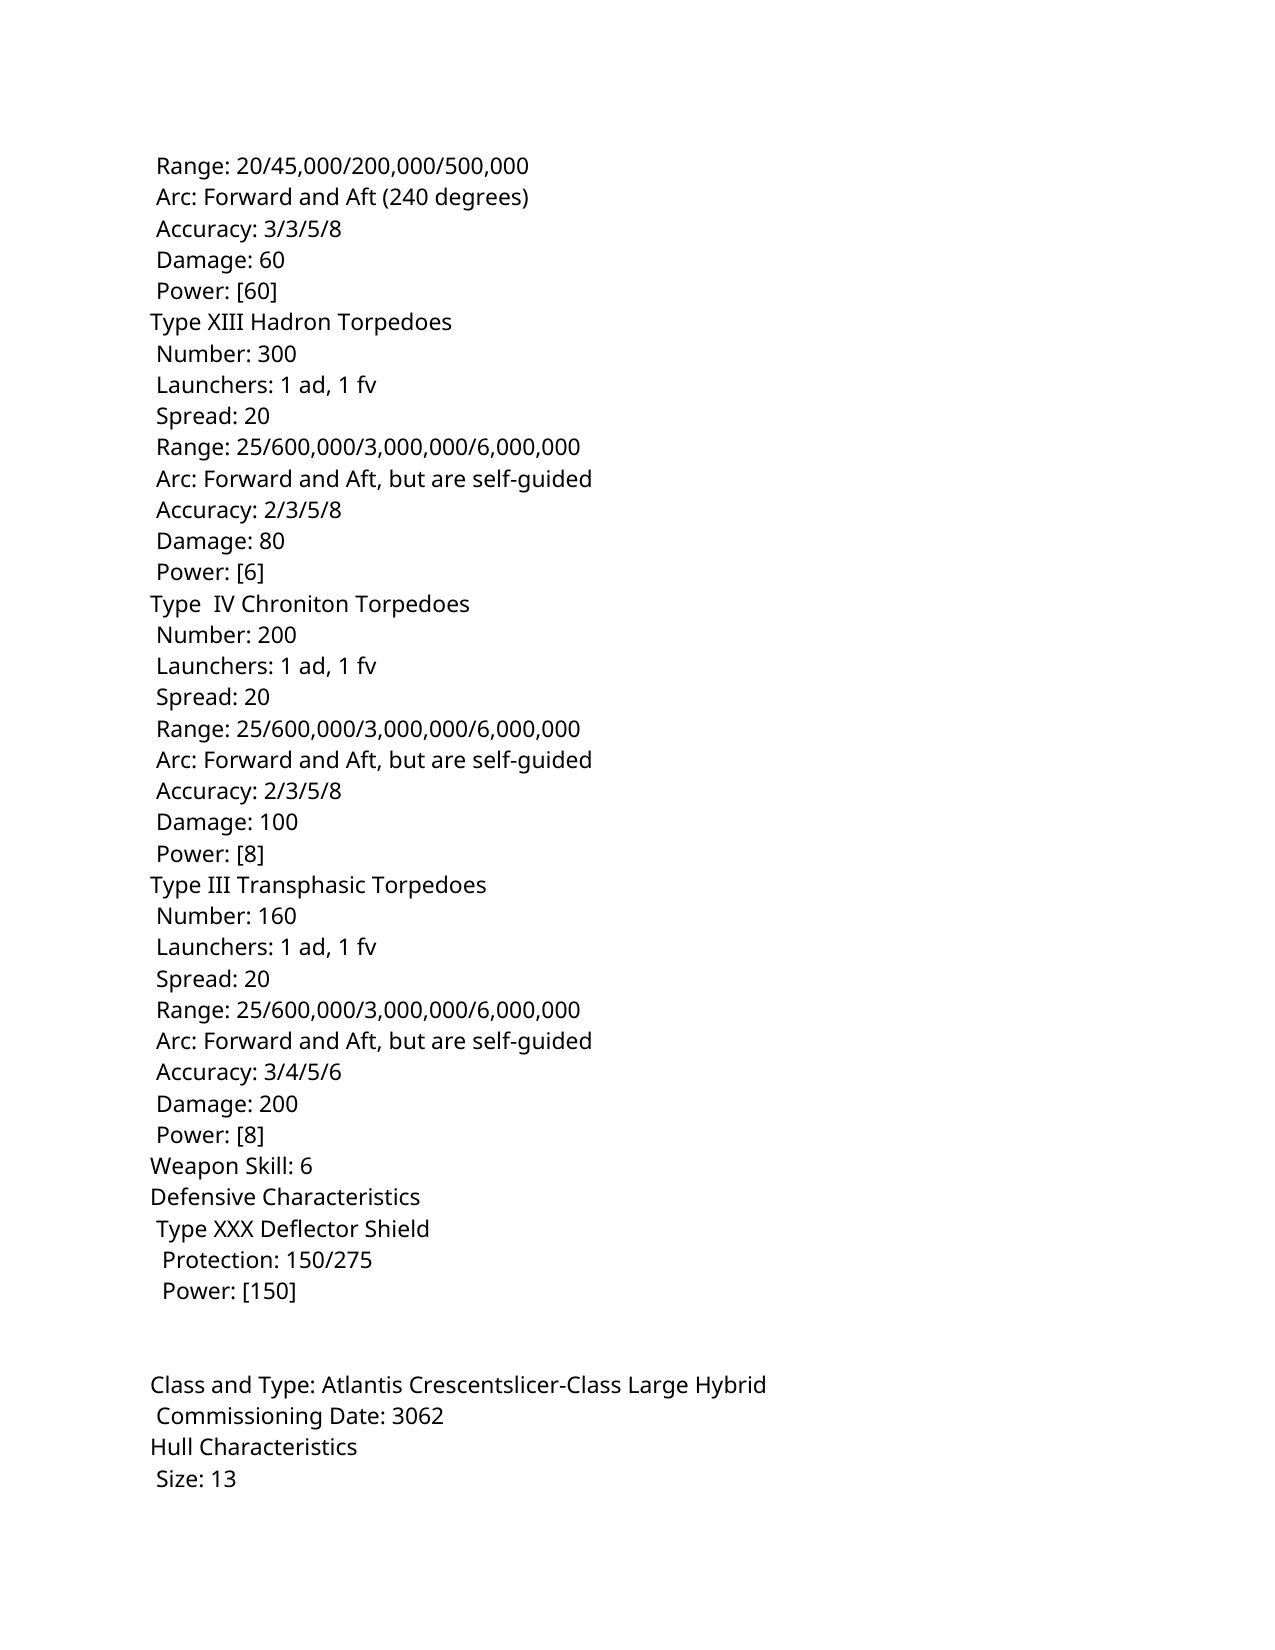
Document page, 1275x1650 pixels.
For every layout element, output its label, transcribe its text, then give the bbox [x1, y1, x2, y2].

text Type XIII Hadron Torpedoes [150, 306, 1125, 337]
text Range: 25/600,000/3,000,000/6,000,000 [150, 712, 1125, 744]
text Protection: 150/275 [150, 1244, 1125, 1275]
text Defensive Characteristics [150, 1181, 1125, 1212]
text Number: 200 [150, 619, 1125, 650]
text Launchers: 1 ad, 1 fv [150, 369, 1125, 400]
text Damage: 200 [150, 1087, 1125, 1119]
text Damage: 60 [150, 244, 1125, 275]
text Spread: 20 [150, 681, 1125, 712]
text Damage: 80 [150, 525, 1125, 556]
text Arc: Forward and Aft, but are self-guided [150, 744, 1125, 775]
text Arc: Forward and Aft, but are self-guided [150, 1025, 1125, 1056]
text Size: 13 [150, 1462, 1125, 1494]
text Power: [6] [150, 556, 1125, 587]
text Weapon Skill: 6 [150, 1150, 1125, 1181]
text Accuracy: 2/3/5/8 [150, 494, 1125, 525]
text Type IV Chroniton Torpedoes [150, 587, 1125, 619]
text Arc: Forward and Aft (240 degrees) [150, 181, 1125, 212]
text Power: [150] [150, 1275, 1125, 1306]
text Number: 300 [150, 337, 1125, 369]
text Accuracy: 3/3/5/8 [150, 212, 1125, 244]
text Hull Characteristics [150, 1431, 1125, 1462]
text Launchers: 1 ad, 1 fv [150, 931, 1125, 962]
text Launchers: 1 ad, 1 fv [150, 650, 1125, 681]
text Power: [8] [150, 837, 1125, 869]
text Power: [8] [150, 1119, 1125, 1150]
text Arc: Forward and Aft, but are self-guided [150, 462, 1125, 494]
text Spread: 20 [150, 962, 1125, 994]
text Damage: 100 [150, 806, 1125, 837]
text Power: [60] [150, 275, 1125, 306]
text Commissioning Date: 3062 [150, 1400, 1125, 1431]
text Class and Type: Atlantis Crescentslicer-Class Large Hybrid [150, 1369, 1125, 1400]
text Range: 20/45,000/200,000/500,000 [150, 150, 1125, 181]
text Number: 160 [150, 900, 1125, 931]
text Range: 25/600,000/3,000,000/6,000,000 [150, 994, 1125, 1025]
text Range: 25/600,000/3,000,000/6,000,000 [150, 431, 1125, 462]
text Type XXX Deflector Shield [150, 1212, 1125, 1244]
text Accuracy: 2/3/5/8 [150, 775, 1125, 806]
text Spread: 20 [150, 400, 1125, 431]
text Type III Transphasic Torpedoes [150, 869, 1125, 900]
text Accuracy: 3/4/5/6 [150, 1056, 1125, 1087]
